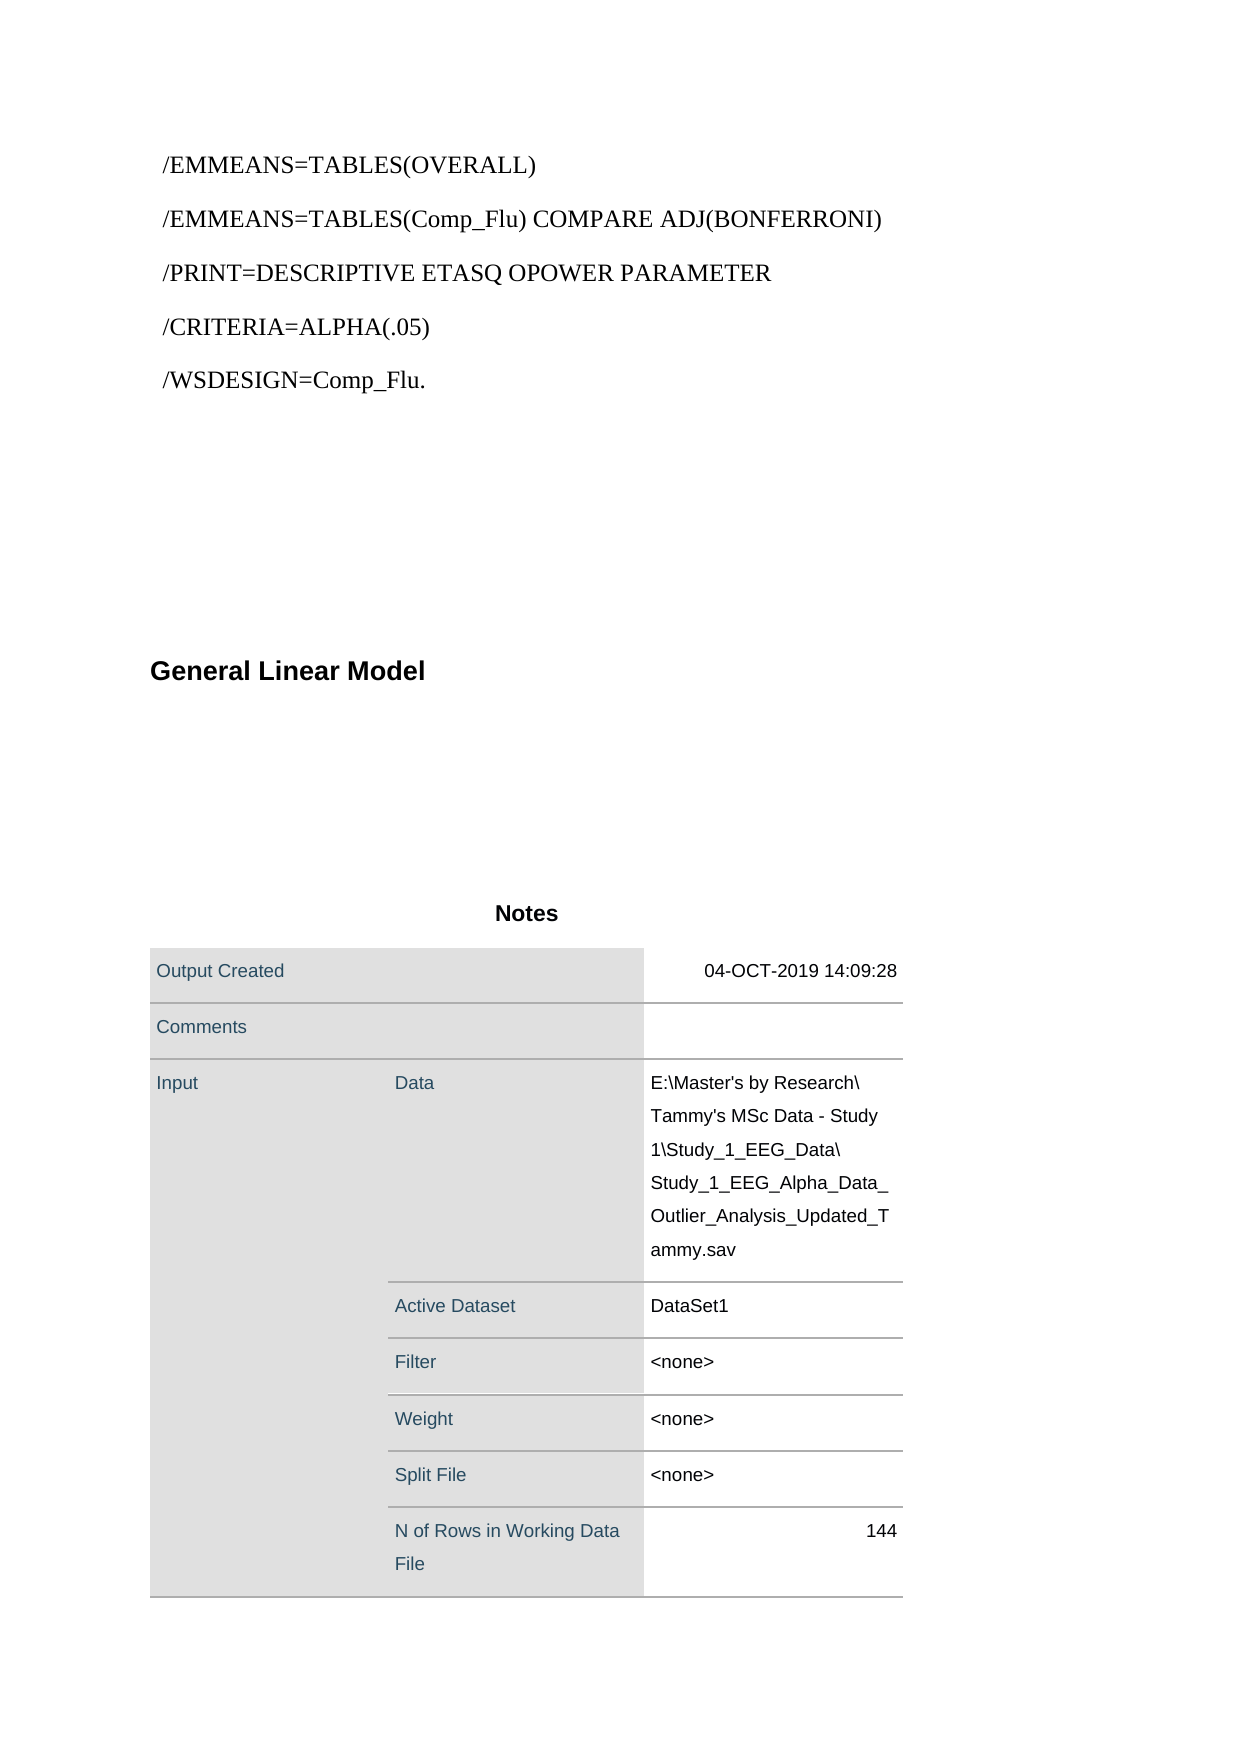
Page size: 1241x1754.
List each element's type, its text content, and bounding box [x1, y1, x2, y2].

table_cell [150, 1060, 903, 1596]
text /CRITERIA=ALPHA(.05) [150, 312, 1090, 340]
text /EMMEANS=TABLES(OVERALL) [150, 150, 1090, 179]
text General Linear Model [150, 655, 1090, 686]
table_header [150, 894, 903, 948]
text /PRINT=DESCRIPTIVE ETASQ OPOWER PARAMETER [150, 258, 1090, 286]
text /EMMEANS=TABLES(Comp_Flu) COMPARE ADJ(BONFERRONI) [150, 204, 1090, 233]
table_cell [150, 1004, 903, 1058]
text /WSDESIGN=Comp_Flu. [150, 365, 1090, 394]
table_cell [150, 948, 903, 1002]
